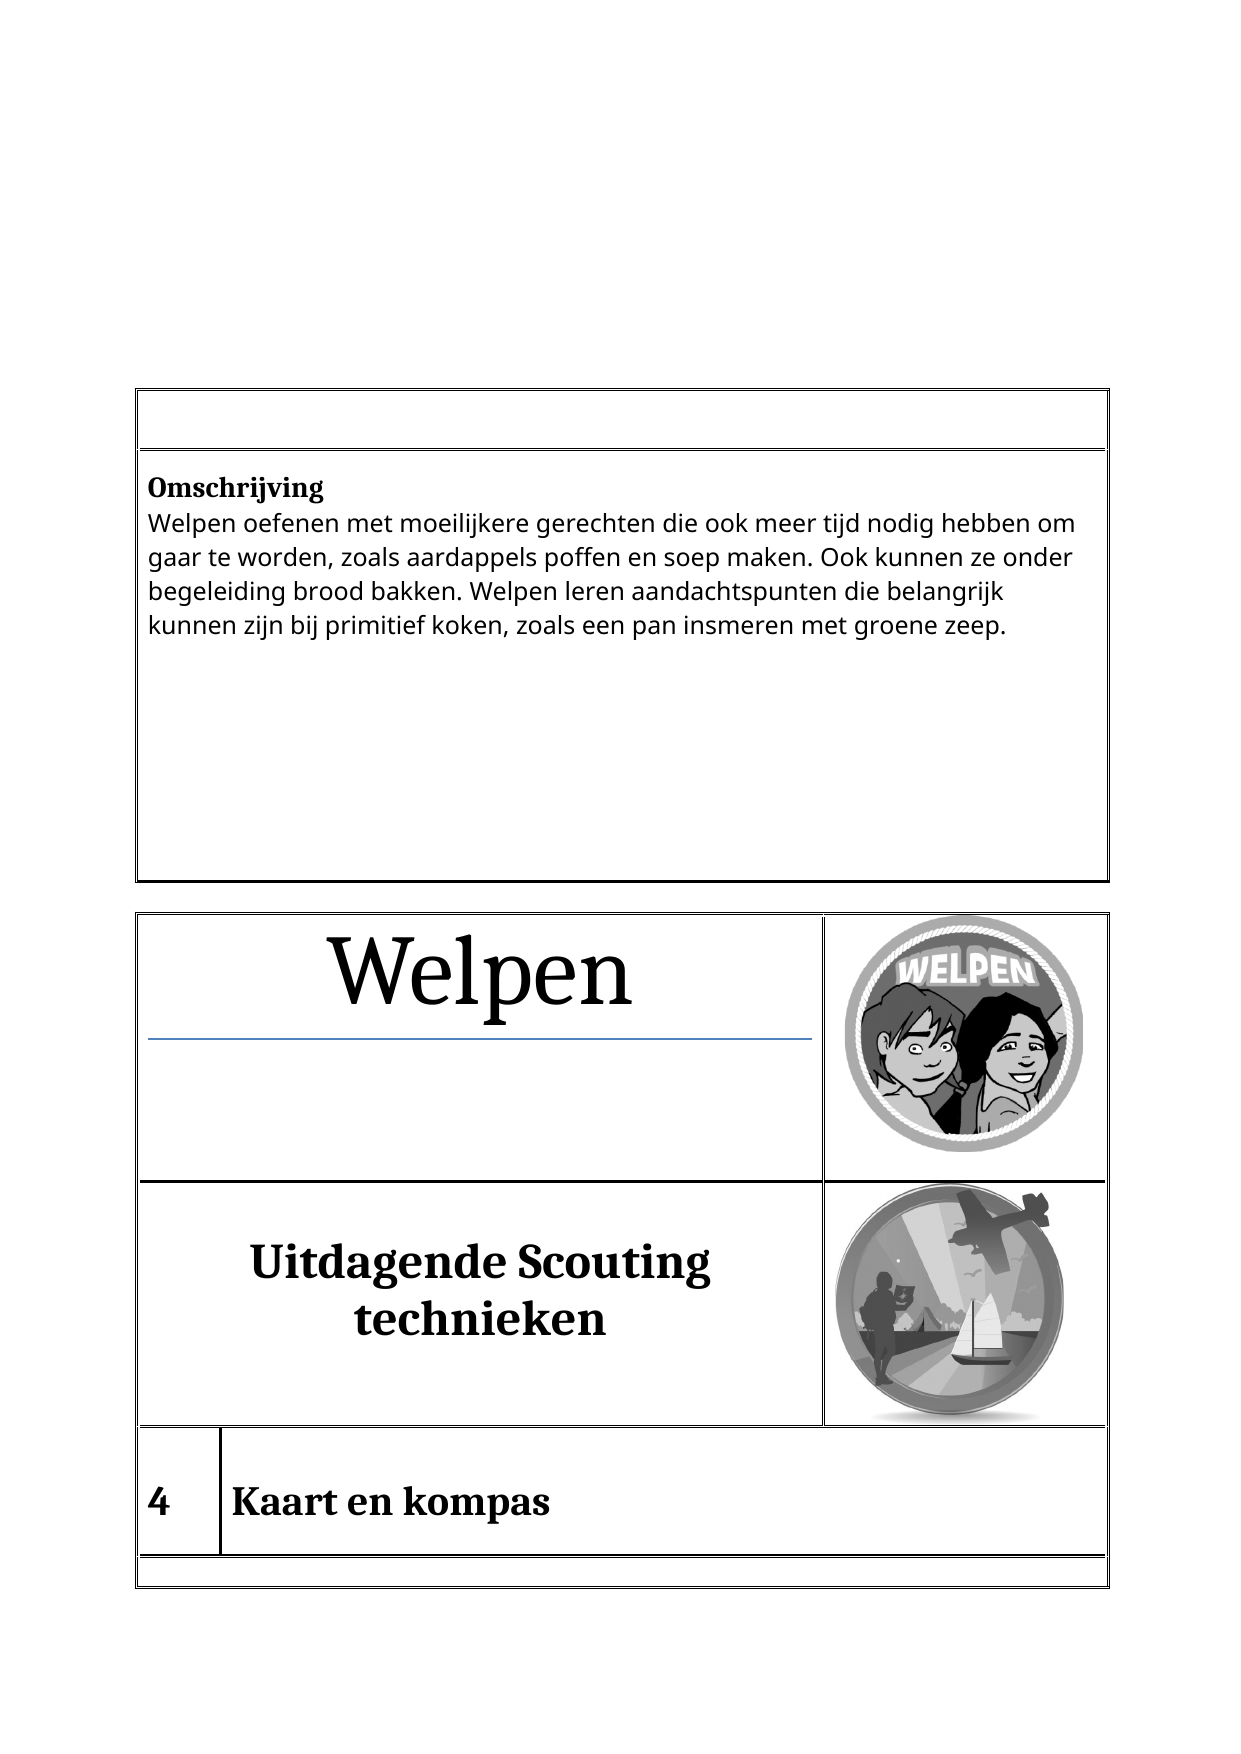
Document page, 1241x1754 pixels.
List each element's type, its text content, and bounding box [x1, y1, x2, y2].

table_cell Kaart en kompas [222, 1425, 1107, 1554]
picture [835, 1183, 1064, 1425]
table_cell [138, 391, 1107, 448]
table_header Welpen [138, 915, 824, 1180]
table_cell Uitdagende Scouting technieken [138, 1180, 822, 1424]
table_cell 4 [138, 1425, 219, 1554]
table_header [824, 915, 1107, 1180]
table_cell Omschrijving Welpen oefenen met moeilijkere gerechten die ook meer tijd nodig hebben om gaar te worden, zoals aardappels poffen en soep maken. Ook kunnen ze onder begeleiding brood bakken. Welpen leren aandachtspunten die belangrijk kunnen zijn bij primitief koken, zoals een pan insmeren met groene zeep. [136, 448, 1108, 880]
table_cell [1064, 1180, 1107, 1424]
table_cell [825, 1183, 835, 1424]
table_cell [138, 1554, 1107, 1586]
